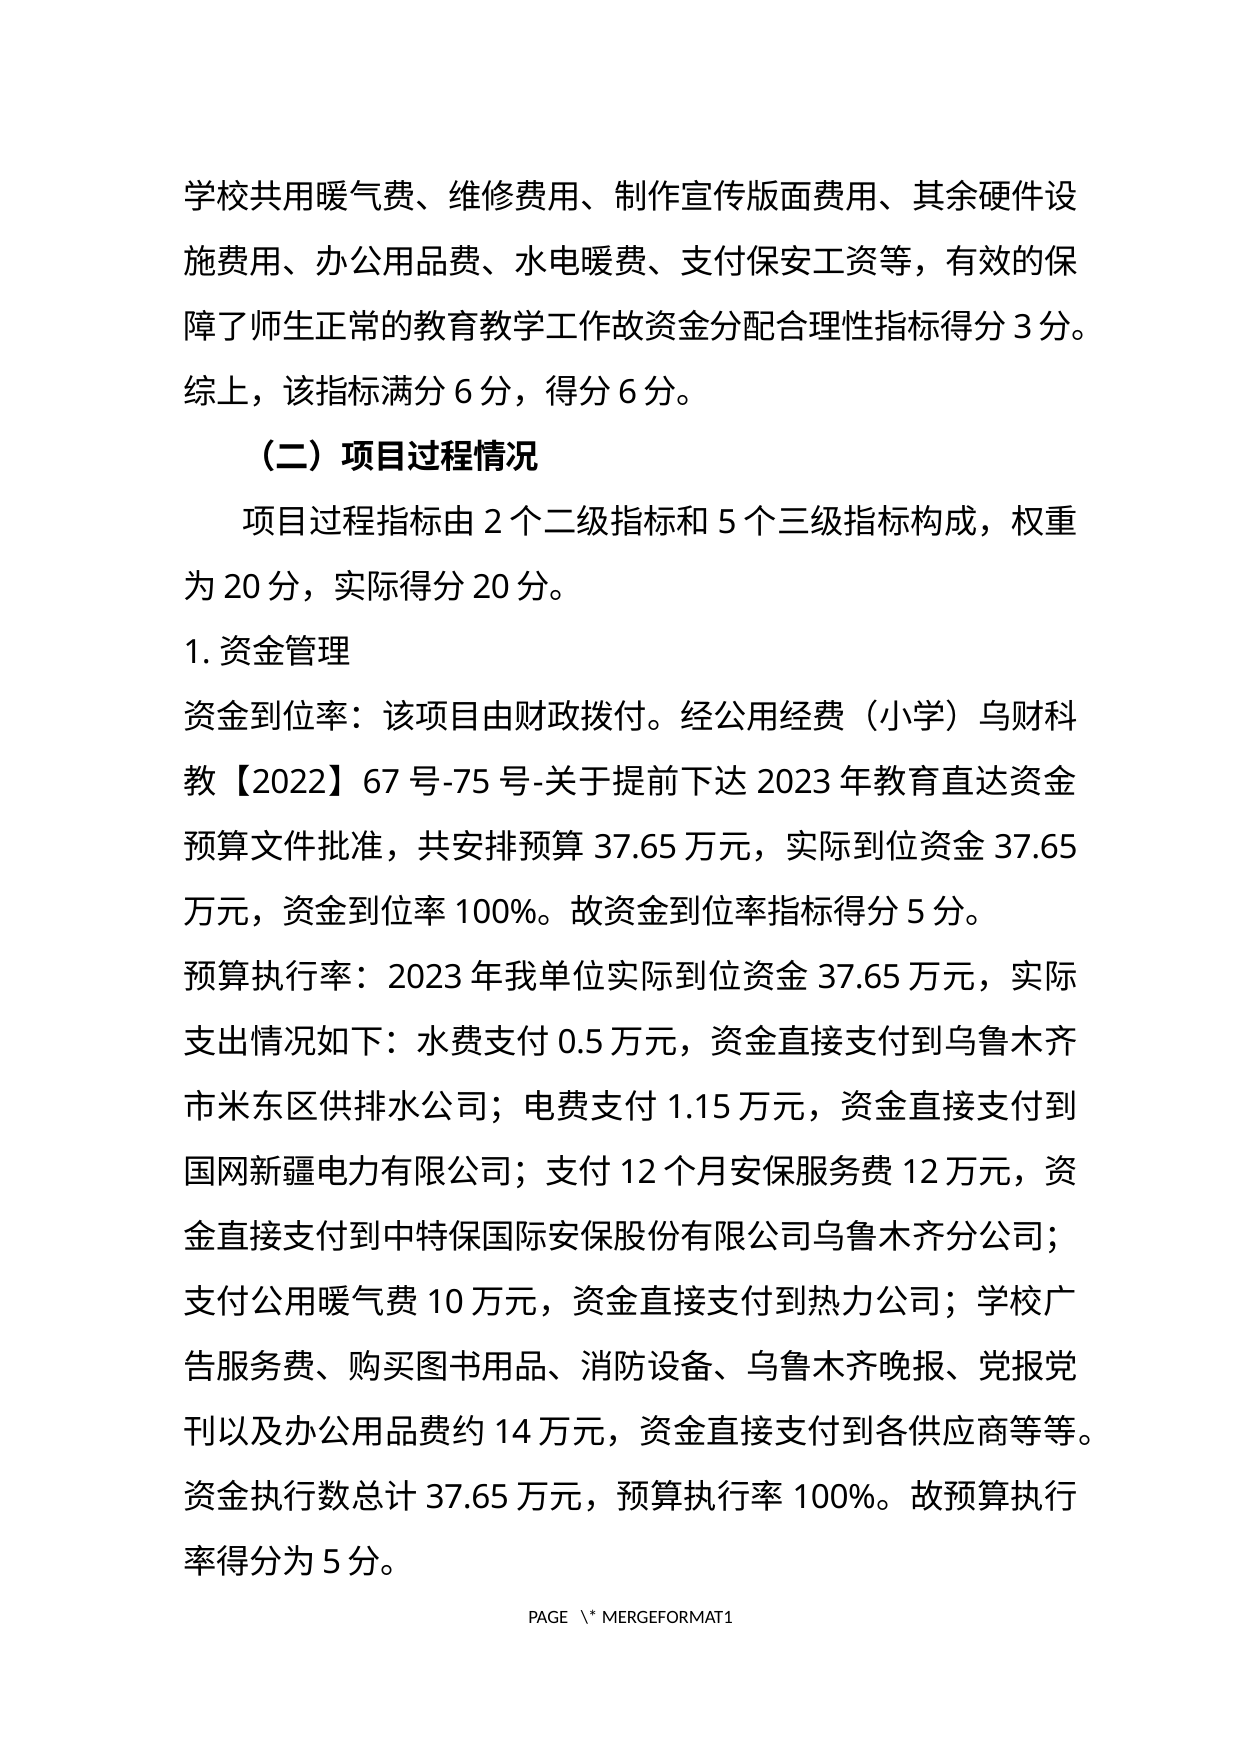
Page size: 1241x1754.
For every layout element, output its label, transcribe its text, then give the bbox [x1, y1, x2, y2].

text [183, 162, 1078, 422]
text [183, 487, 1078, 1592]
text （二）项目过程情况 [183, 422, 1078, 487]
